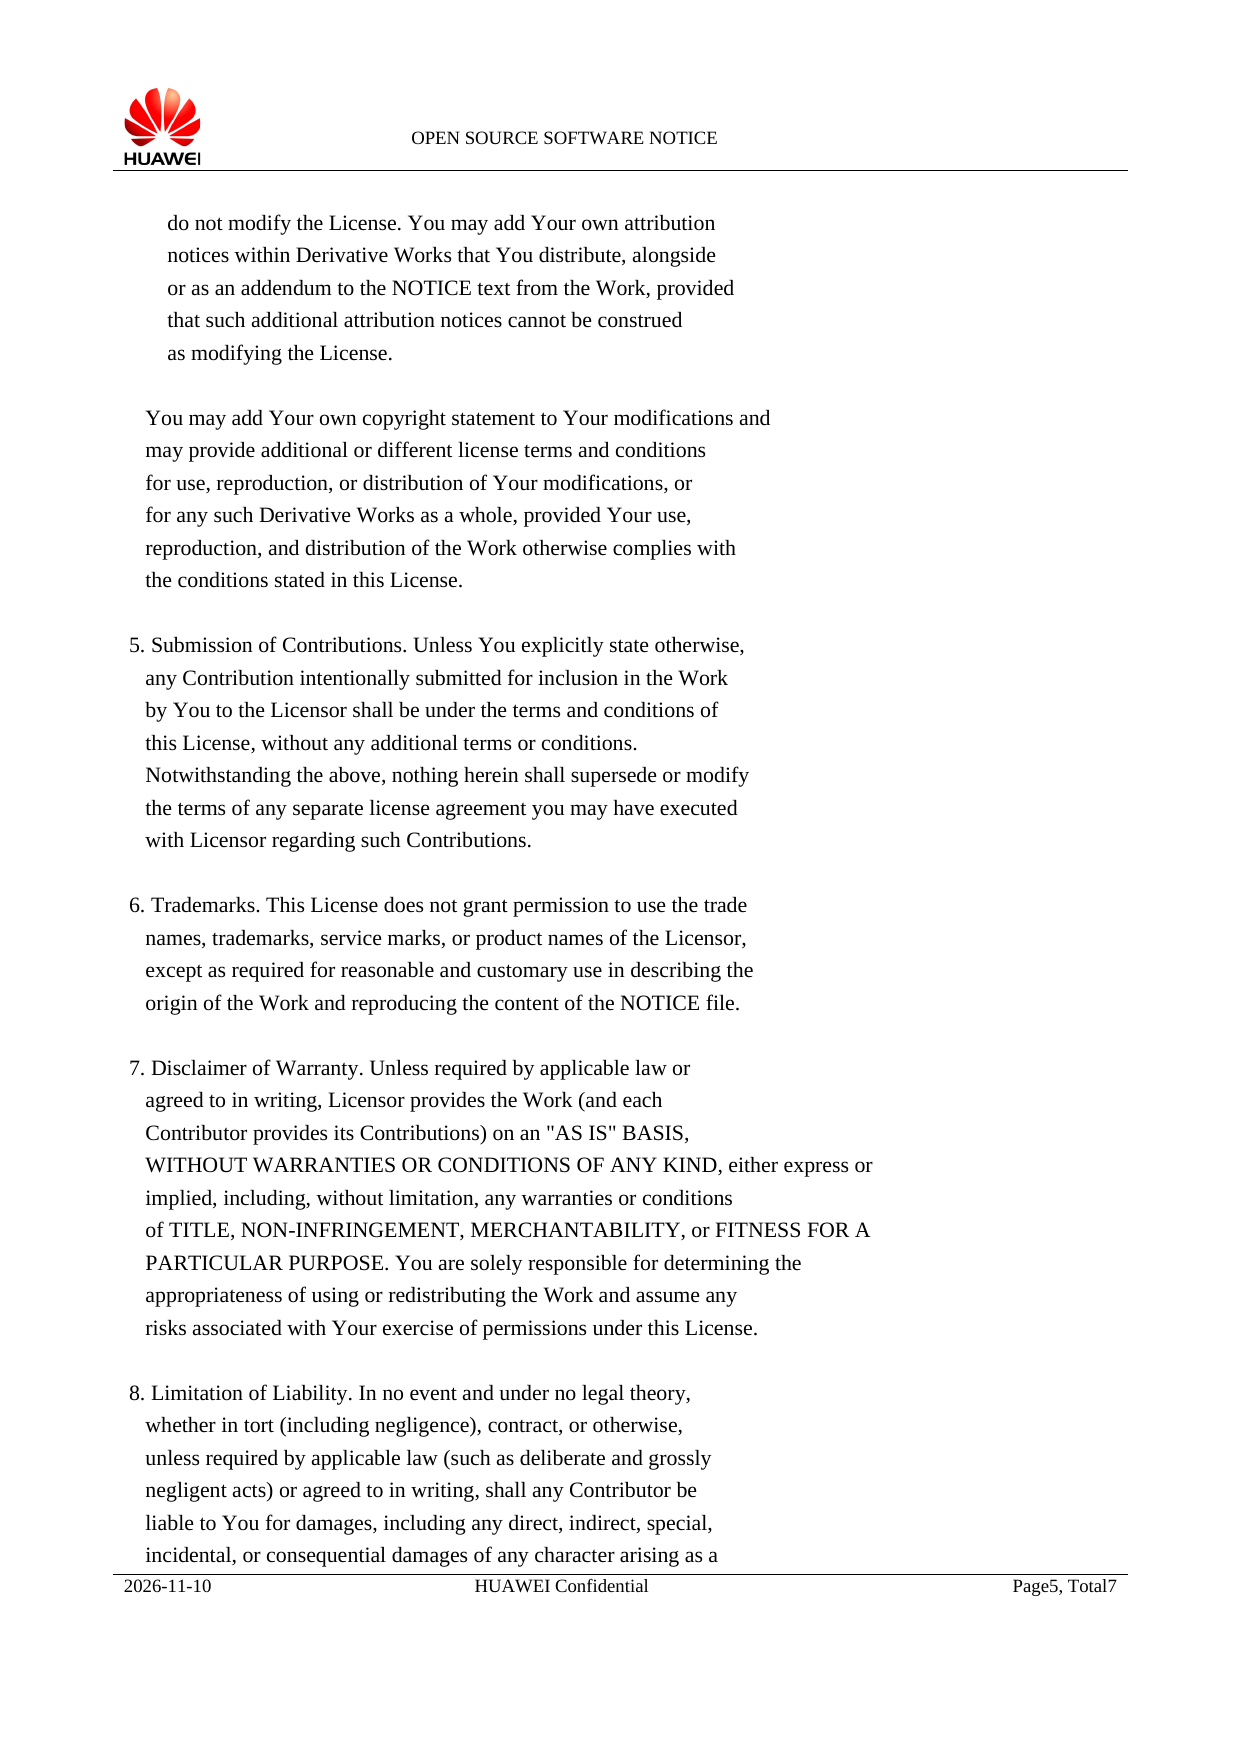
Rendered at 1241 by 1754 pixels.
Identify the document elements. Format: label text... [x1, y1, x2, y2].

picture [124, 88, 201, 165]
